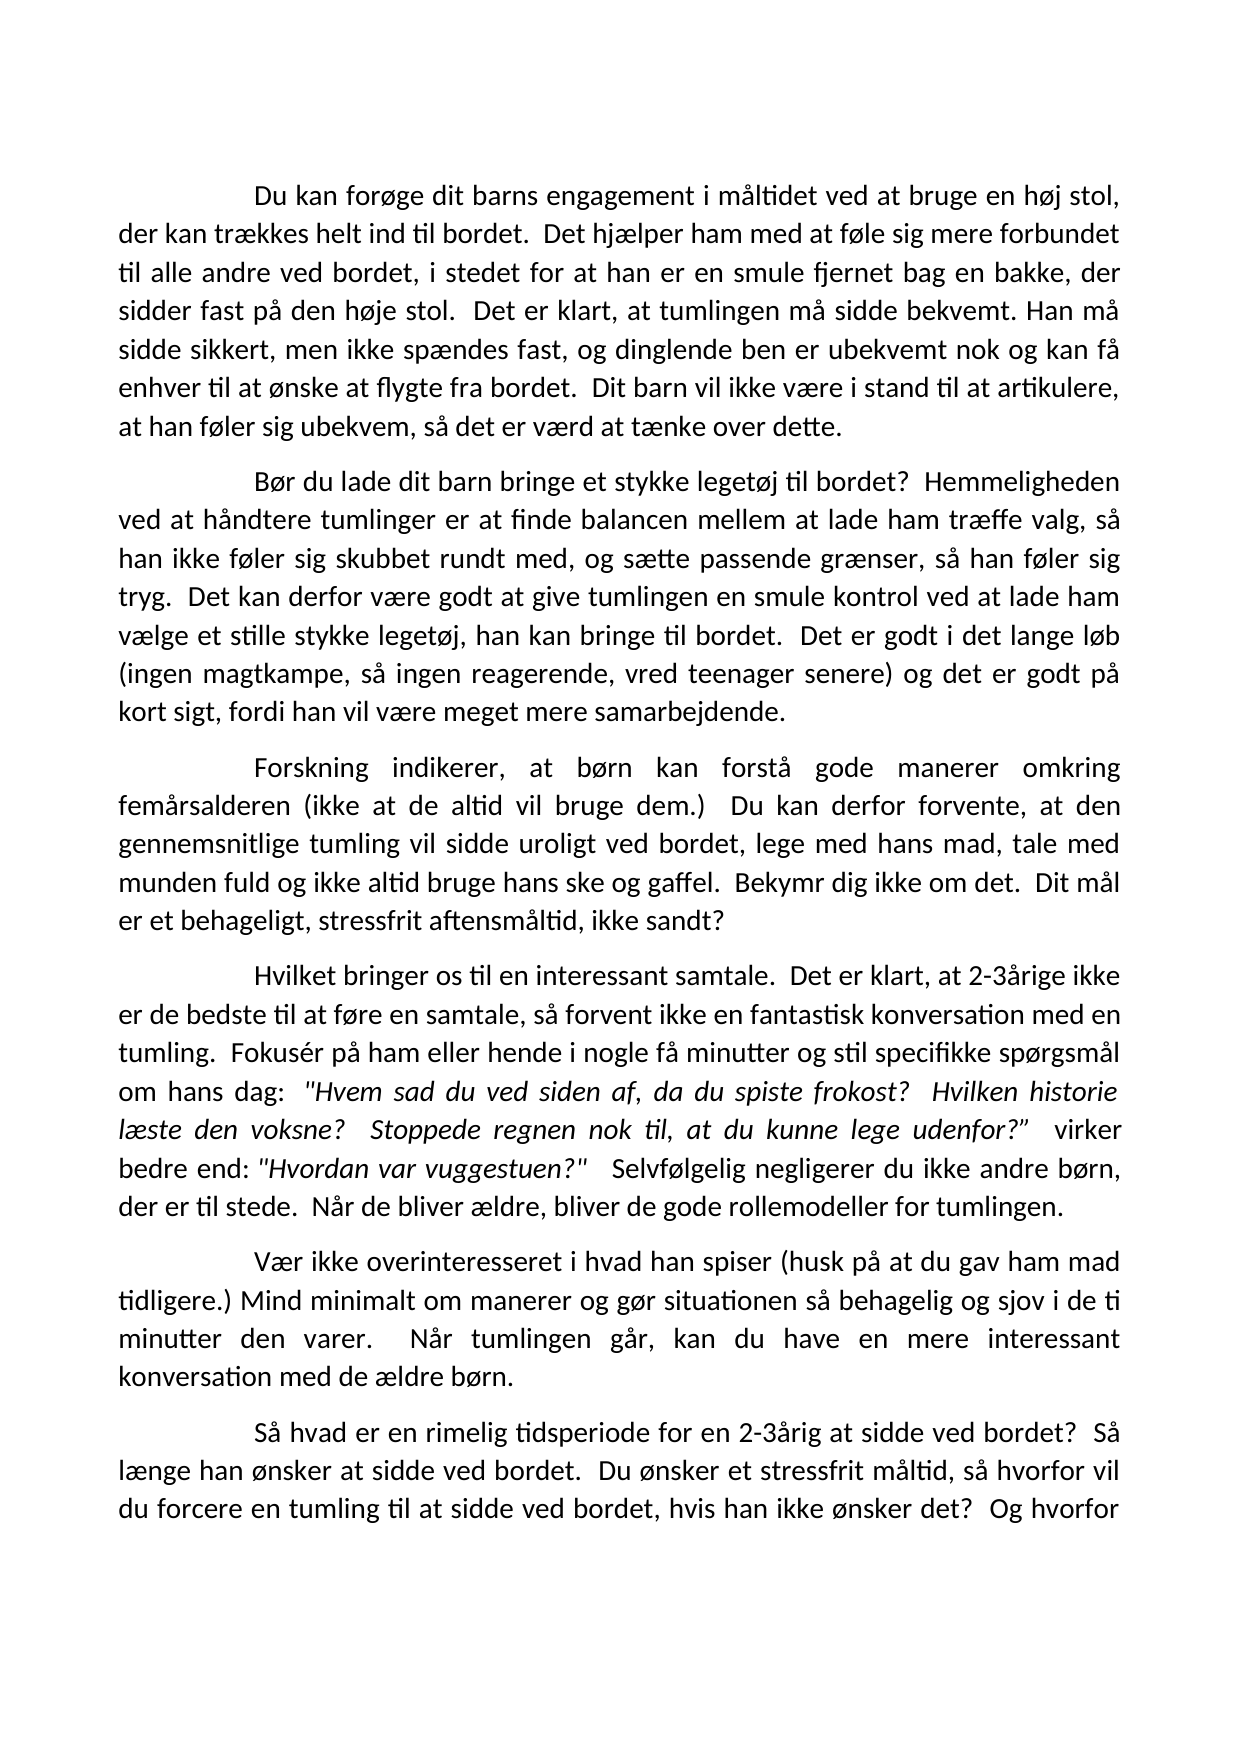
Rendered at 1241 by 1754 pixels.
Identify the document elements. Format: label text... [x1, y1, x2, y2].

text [118, 1414, 1122, 1526]
text Forskning indikerer, at børn kan forstå gode manerer omkring femårsalderen (ikke at de altid vil bruge dem.) Du kan derfor forvente, at den gennemsnitlige tumling vil sidde uroligt ved bordet, lege med hans mad, tale med munden fuld og ikke altid bruge hans ske og gaffel. Bekymr dig ikke om det. Dit mål er et behageligt, stressfrit aftensmåltid, ikke sandt? [118, 749, 1122, 938]
text Bør du lade dit barn bringe et stykke legetøj til bordet? Hemmeligheden ved at håndtere tumlinger er at finde balancen mellem at lade ham træffe valg, så han ikke føler sig skubbet rundt med, og sætte passende grænser, så han føler sig tryg. Det kan derfor være godt at give tumlingen en smule kontrol ved at lade ham vælge et stille stykke legetøj, han kan bringe til bordet. Det er godt i det lange løb (ingen magtkampe, så ingen reagerende, vred teenager senere) og det er godt på kort sigt, fordi han vil være meget mere samarbejdende. [118, 463, 1122, 729]
text Du kan forøge dit barns engagement i måltidet ved at bruge en høj stol, der kan trækkes helt ind til bordet. Det hjælper ham med at føle sig mere forbundet til alle andre ved bordet, i stedet for at han er en smule fjernet bag en bakke, der sidder fast på den høje stol. Det er klart, at tumlingen må sidde bekvemt. Han må sidde sikkert, men ikke spændes fast, og dinglende ben er ubekvemt nok og kan få enhver til at ønske at flygte fra bordet. Dit barn vil ikke være i stand til at artikulere, at han føler sig ubekvem, så det er værd at tænke over dette. [118, 177, 1122, 443]
text Hvilket bringer os til en interessant samtale. Det er klart, at 2-3årige ikke er de bedste til at føre en samtale, så forvent ikke en fantastisk konversation med en tumling. Fokusér på ham eller hende i nogle få minutter og stil specifikke spørgsmål om hans dag: "Hvem sad du ved siden af, da du spiste frokost? Hvilken historie læste den voksne? Stoppede regnen nok til, at du kunne lege udenfor?” virker bedre end: "Hvordan var vuggestuen?" Selvfølgelig negligerer du ikke andre børn, der er til stede. Når de bliver ældre, bliver de gode rollemodeller for tumlingen. [118, 957, 1122, 1224]
text Vær ikke overinteresseret i hvad han spiser (husk på at du gav ham mad tidligere.) Mind minimalt om manerer og gør situationen så behagelig og sjov i de ti minutter den varer. Når tumlingen går, kan du have en mere interessant konversation med de ældre børn. [118, 1243, 1122, 1394]
